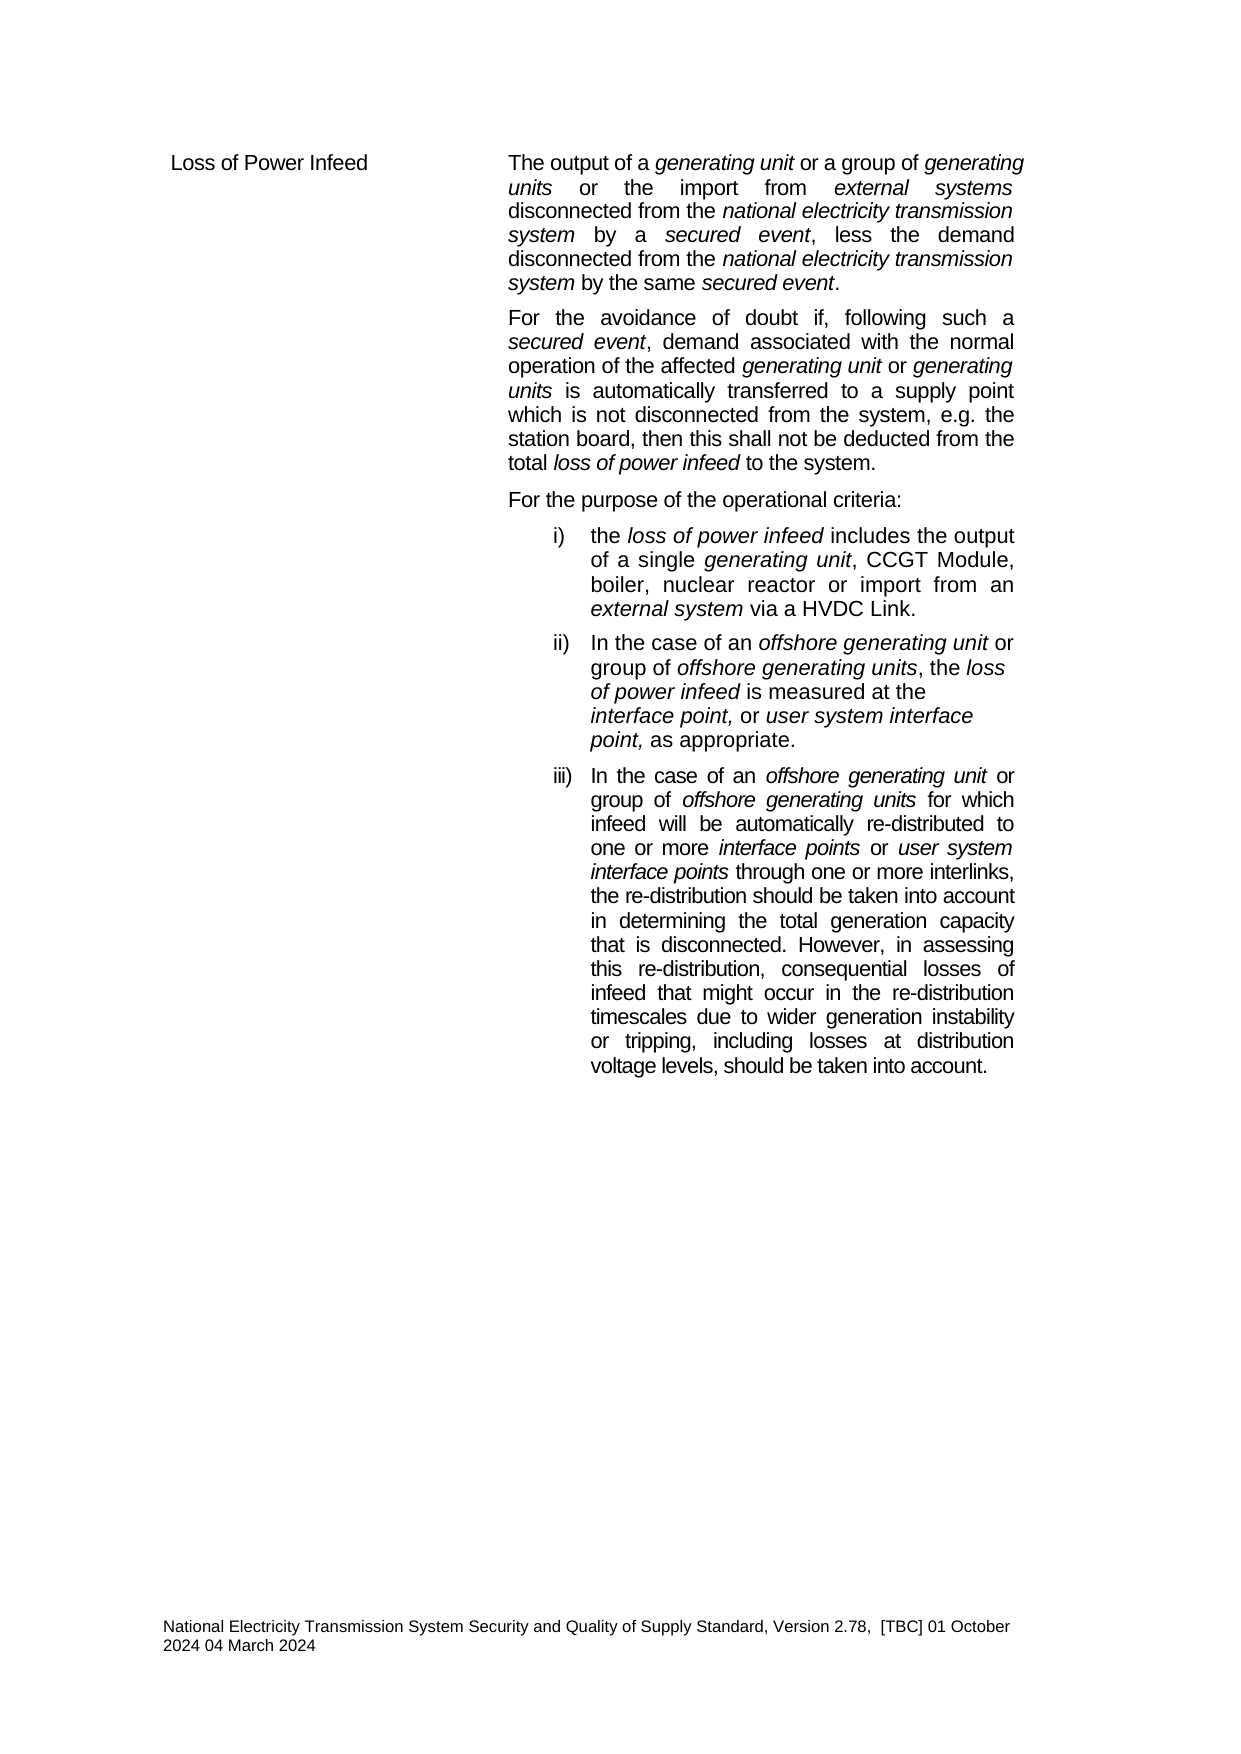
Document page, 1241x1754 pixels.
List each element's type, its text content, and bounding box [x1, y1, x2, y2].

list the loss of power infeed includes the output of a single generating unit, CCGT Module, boiler, nuclear reactor or import from an external system via a HVDC Link. [553, 524, 1015, 621]
list In the case of an offshore generating unit or group of offshore generating units, the loss of power infeed is measured at the interface point, or user system interface point, as appropriate. [553, 632, 1015, 752]
text units or the import from external systems disconnected from the national electricity transmission system by a secured event, less the demand disconnected from the national electricity transmission system by the same secured event. [508, 176, 1015, 296]
text Loss of Power Infeed The output of a generating unit or a group of generating [170, 152, 1030, 176]
list In the case of an offshore generating unit or group of offshore generating units for which infeed will be automatically re-distributed to one or more interface points or user system interface points through one or more interlinks, the re-distribution should be taken into account in determining the total generation capacity that is disconnected. However, in assessing this re-distribution, consequential losses of infeed that might occur in the re-distribution timescales due to wider generation instability or tripping, including losses at distribution voltage levels, should be taken into account. [553, 764, 1015, 1078]
text For the avoidance of doubt if, following such a secured event, demand associated with the normal operation of the affected generating unit or generating units is automatically transferred to a supply point which is not disconnected from the system, e.g. the station board, then this shall not be deducted from the total loss of power infeed to the system. [508, 306, 1015, 476]
text For the purpose of the operational criteria: [508, 488, 1030, 512]
